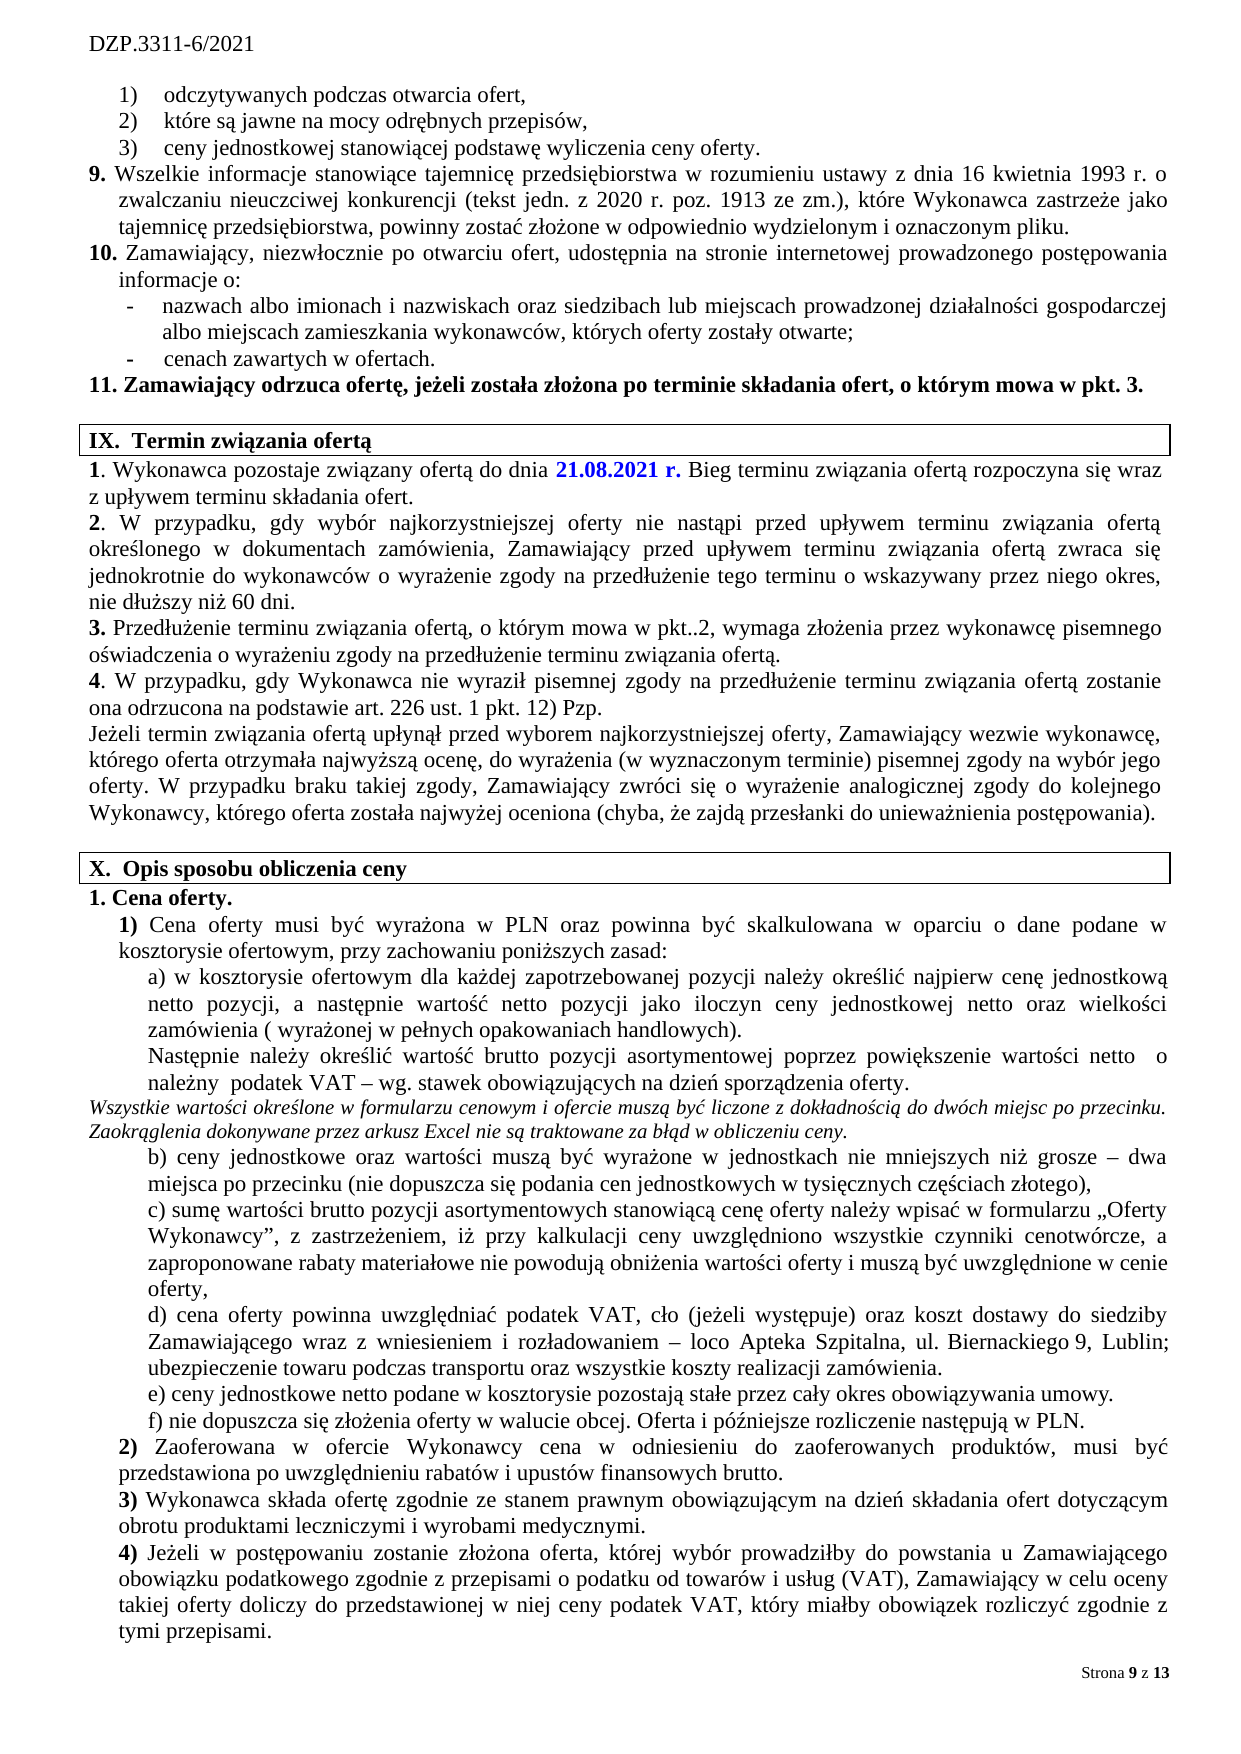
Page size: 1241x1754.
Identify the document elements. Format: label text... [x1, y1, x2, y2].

list 4. W przypadku, gdy Wykonawca nie wyraził pisemnej zgody na przedłużenie terminu związania ofertą zostanie ona odrzucona na podstawie art. 226 ust. 1 pkt. 12) Pzp. [89, 667, 1163, 720]
text 3) Wykonawca składa ofertę zgodnie ze stanem prawnym obowiązującym na dzień składania ofert dotyczącym obrotu produktami leczniczymi i wyrobami medycznymi. [118, 1486, 1169, 1538]
text d) cena oferty powinna uwzględniać podatek VAT, cło (jeżeli występuje) oraz koszt dostawy do siedziby Zamawiającego wraz z wniesieniem i rozładowaniem – loco Apteka Szpitalna, ul. Biernackiego 9, Lublin; ubezpieczenie towaru podczas transportu oraz wszystkie koszty realizacji zamówienia. [148, 1301, 1169, 1380]
text 3) ceny jednostkowej stanowiącej podstawę wyliczenia ceny oferty. [118, 134, 1169, 160]
text a) w kosztorysie ofertowym dla każdej zapotrzebowanej pozycji należy określić najpierw cenę jednostkową netto pozycji, a następnie wartość netto pozycji jako iloczyn ceny jednostkowej netto oraz wielkości zamówienia ( wyrażonej w pełnych opakowaniach handlowych). [148, 963, 1169, 1042]
text c) sumę wartości brutto pozycji asortymentowych stanowiącą cenę oferty należy wpisać w formularzu „Oferty Wykonawcy”, z zastrzeżeniem, iż przy kalkulacji ceny uwzględniono wszystkie czynniki cenotwórcze, a zaproponowane rabaty materiałowe nie powodują obniżenia wartości oferty i muszą być uwzględnione w cenie oferty, [148, 1196, 1169, 1301]
text Następnie należy określić wartość brutto pozycji asortymentowej poprzez powiększenie wartości netto o należny podatek VAT – wg. stawek obowiązujących na dzień sporządzenia oferty. [148, 1042, 1169, 1095]
text X. Opis sposobu obliczenia ceny [80, 853, 1169, 883]
list 11. Zamawiający odrzuca ofertę, jeżeli została złożona po terminie składania ofert, o którym mowa w pkt. 3. [89, 371, 1169, 397]
text e) ceny jednostkowe netto podane w kosztorysie pozostają stałe przez cały okres obowiązywania umowy. [89, 1380, 1169, 1407]
text 9. Wszelkie informacje stanowiące tajemnicę przedsiębiorstwa w rozumieniu ustawy z dnia 16 kwietnia 1993 r. o zwalczaniu nieuczciwej konkurencji (tekst jedn. z 2020 r. poz. 1913 ze zm.), które Wykonawca zastrzeże jako tajemnicę przedsiębiorstwa, powinny zostać złożone w odpowiednio wydzielonym i oznaczonym pliku. [89, 160, 1169, 239]
list 4) Jeżeli w postępowaniu zostanie złożona oferta, której wybór prowadziłby do powstania u Zamawiającego obowiązku podatkowego zgodnie z przepisami o podatku od towarów i usług (VAT), Zamawiający w celu oceny takiej oferty doliczy do przedstawionej w niej ceny podatek VAT, który miałby obowiązek rozliczyć zgodnie z tymi przepisami. [118, 1538, 1169, 1644]
list 3. Przedłużenie terminu związania ofertą, o którym mowa w pkt..2, wymaga złożenia przez wykonawcę pisemnego oświadczenia o wyrażeniu zgody na przedłużenie terminu związania ofertą. [89, 614, 1163, 667]
list 1. Cena oferty. [89, 884, 1169, 911]
text 1) odczytywanych podczas otwarcia ofert, [118, 81, 1169, 107]
text 2) Zaoferowana w ofercie Wykonawcy cena w odniesieniu do zaoferowanych produktów, musi być przedstawiona po uwzględnieniu rabatów i upustów finansowych brutto. [118, 1433, 1169, 1486]
list 10. Zamawiający, niezwłocznie po otwarciu ofert, udostępnia na stronie internetowej prowadzonego postępowania informacje o: [89, 239, 1169, 292]
text IX. Termin związania ofertą [80, 425, 1169, 455]
list 1) Cena oferty musi być wyrażona w PLN oraz powinna być skalkulowana w oparciu o dane podane w kosztorysie ofertowym, przy zachowaniu poniższych zasad: [118, 911, 1169, 963]
text b) ceny jednostkowe oraz wartości muszą być wyrażone w jednostkach nie mniejszych niż grosze – dwa miejsca po przecinku (nie dopuszcza się podania cen jednostkowych w tysięcznych częściach złotego), [148, 1143, 1169, 1196]
list 1. Wykonawca pozostaje związany ofertą do dnia 21.08.2021 r. Bieg terminu związania ofertą rozpoczyna się wraz z upływem terminu składania ofert. [89, 456, 1163, 509]
list 2. W przypadku, gdy wybór najkorzystniejszej oferty nie nastąpi przed upływem terminu związania ofertą określonego w dokumentach zamówienia, Zamawiający przed upływem terminu związania ofertą zwraca się jednokrotnie do wykonawców o wyrażenie zgody na przedłużenie tego terminu o wskazywany przez niego okres, nie dłuższy niż 60 dni. [89, 509, 1163, 614]
list - cenach zawartych w ofertach. [89, 345, 1169, 371]
text f) nie dopuszcza się złożenia oferty w walucie obcej. Oferta i późniejsze rozliczenie następują w PLN. [89, 1407, 1169, 1433]
list Jeżeli termin związania ofertą upłynął przed wyborem najkorzystniejszej oferty, Zamawiający wezwie wykonawcę, którego oferta otrzymała najwyższą ocenę, do wyrażenia (w wyznaczonym terminie) pisemnej zgody na wybór jego oferty. W przypadku braku takiej zgody, Zamawiający zwróci się o wyrażenie analogicznej zgody do kolejnego Wykonawcy, którego oferta została najwyżej oceniona (chyba, że zajdą przesłanki do unieważnienia postępowania). [89, 720, 1163, 825]
list - nazwach albo imionach i nazwiskach oraz siedzibach lub miejscach prowadzonej działalności gospodarczej albo miejscach zamieszkania wykonawców, których oferty zostały otwarte; [126, 292, 1169, 345]
text Wszystkie wartości określone w formularzu cenowym i ofercie muszą być liczone z dokładnością do dwóch miejsc po przecinku. Zaokrąglenia dokonywane przez arkusz Excel nie są traktowane za błąd w obliczeniu ceny. [89, 1095, 1169, 1143]
text 2) które są jawne na mocy odrębnych przepisów, [118, 107, 1169, 134]
